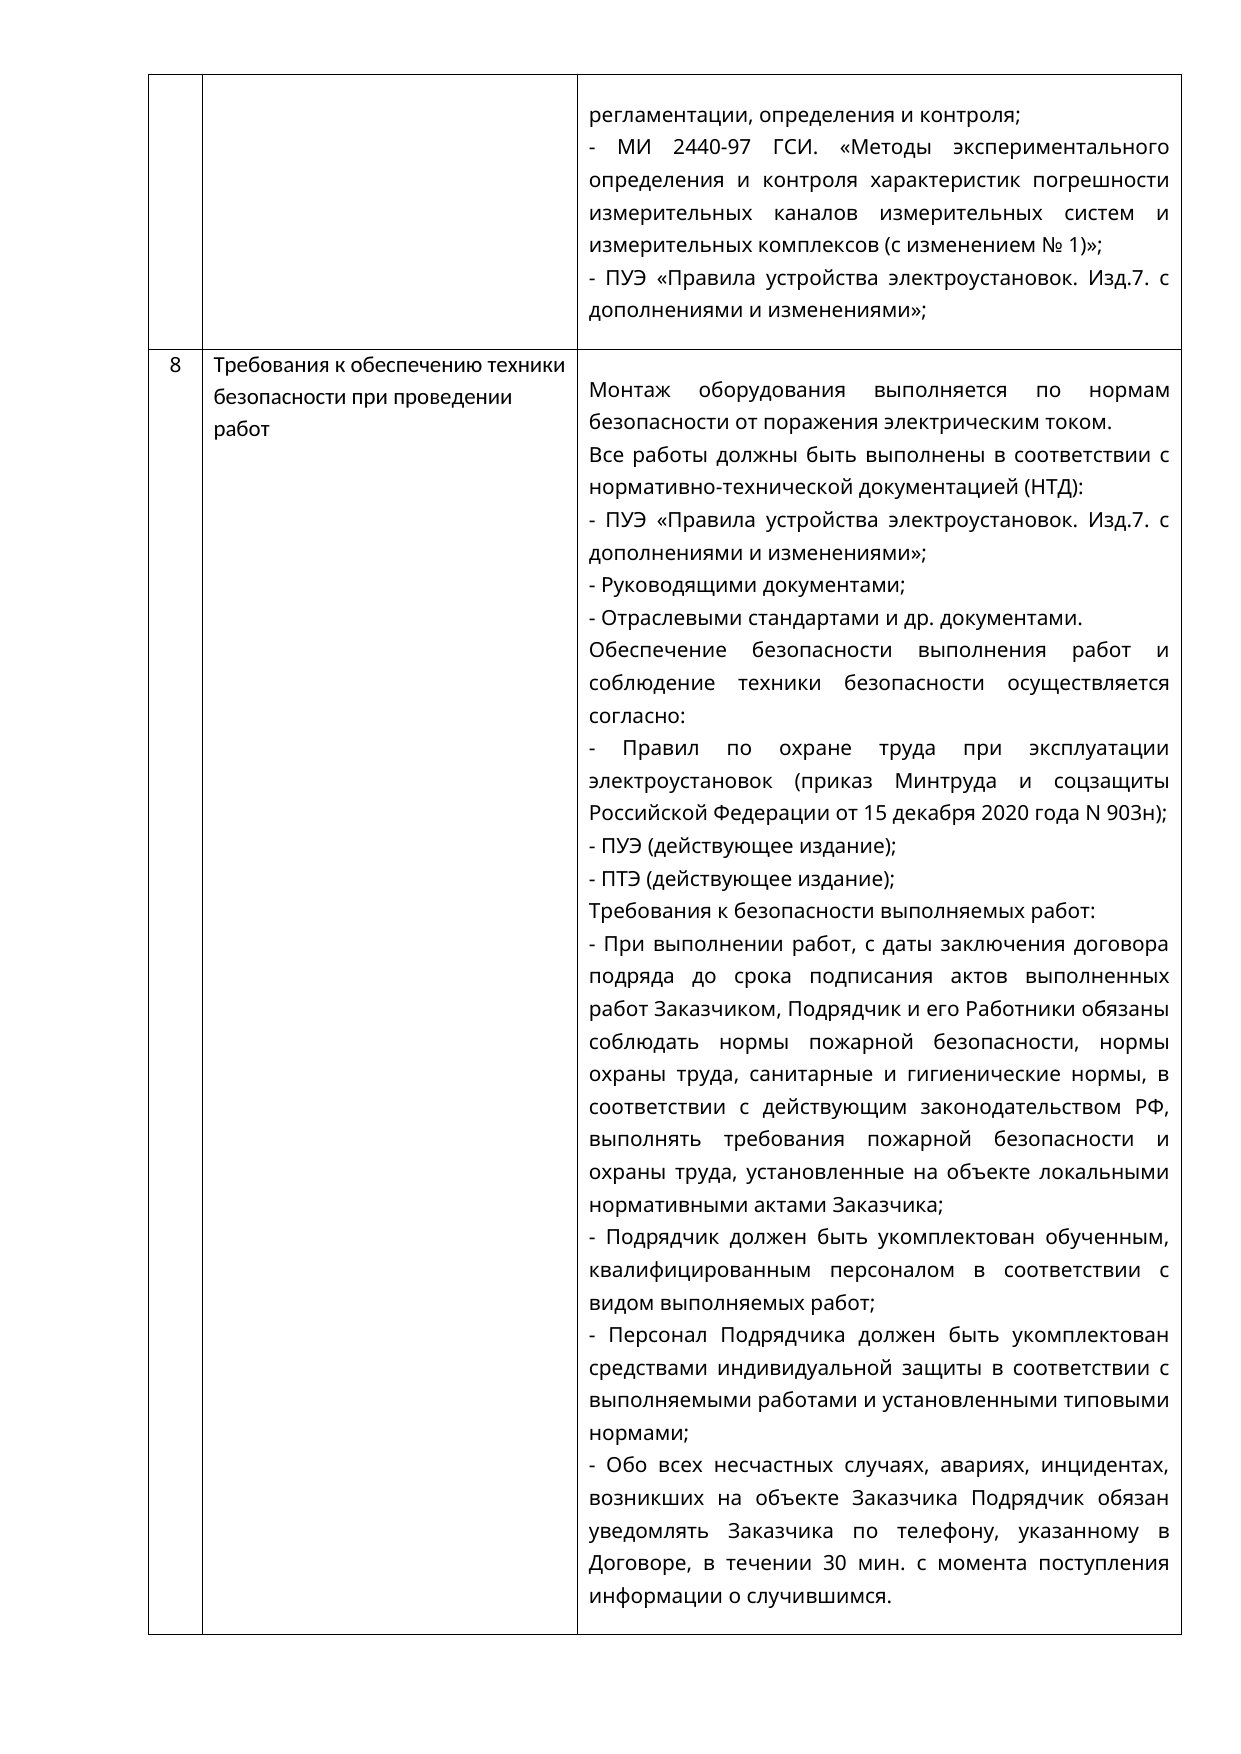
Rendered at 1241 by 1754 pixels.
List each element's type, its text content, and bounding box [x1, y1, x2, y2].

table_cell 7 [149, 75, 202, 349]
table_cell Требования к обеспечению техники безопасности при проведении работ [203, 350, 577, 1634]
table_cell 8 [149, 350, 202, 1634]
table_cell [203, 75, 577, 349]
table_cell Монтаж оборудования выполняется по нормам безопасности от поражения электрическим током. Все работы должны быть выполнены в соответствии с нормативно-технической документацией (НТД): - ПУЭ «Правила устройства электроустановок. Изд.7. с дополнениями и изменениями»; - Руководящими документами; - Отраслевыми стандартами и др. документами. Обеспечение безопасности выполнения работ и соблюдение техники безопасности осуществляется согласно: - Правил по охране труда при эксплуатации электроустановок (приказ Минтруда и соцзащиты Российской Федерации от 15 декабря 2020 года N 903н); - ПУЭ (действующее издание); - ПТЭ (действующее издание); Требования к безопасности выполняемых работ: - При выполнении работ, с даты заключения договора подряда до срока подписания актов выполненных работ Заказчиком, Подрядчик и его Работники обязаны соблюдать нормы пожарной безопасности, нормы охраны труда, санитарные и гигиенические нормы, в соответствии с действующим законодательством РФ, выполнять требования пожарной безопасности и охраны труда, установленные на объекте локальными нормативными актами Заказчика; - Подрядчик должен быть укомплектован обученным, квалифицированным персоналом в соответствии с видом выполняемых работ; - Персонал Подрядчика должен быть укомплектован средствами индивидуальной защиты в соответствии с выполняемыми работами и установленными типовыми нормами; - Обо всех несчастных случаях, авариях, инцидентах, возникших на объекте Заказчика Подрядчик обязан уведомлять Заказчика по телефону, указанному в Договоре, в течении 30 мин. с момента поступления информации о случившимся. [578, 350, 1181, 1634]
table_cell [578, 75, 1181, 349]
